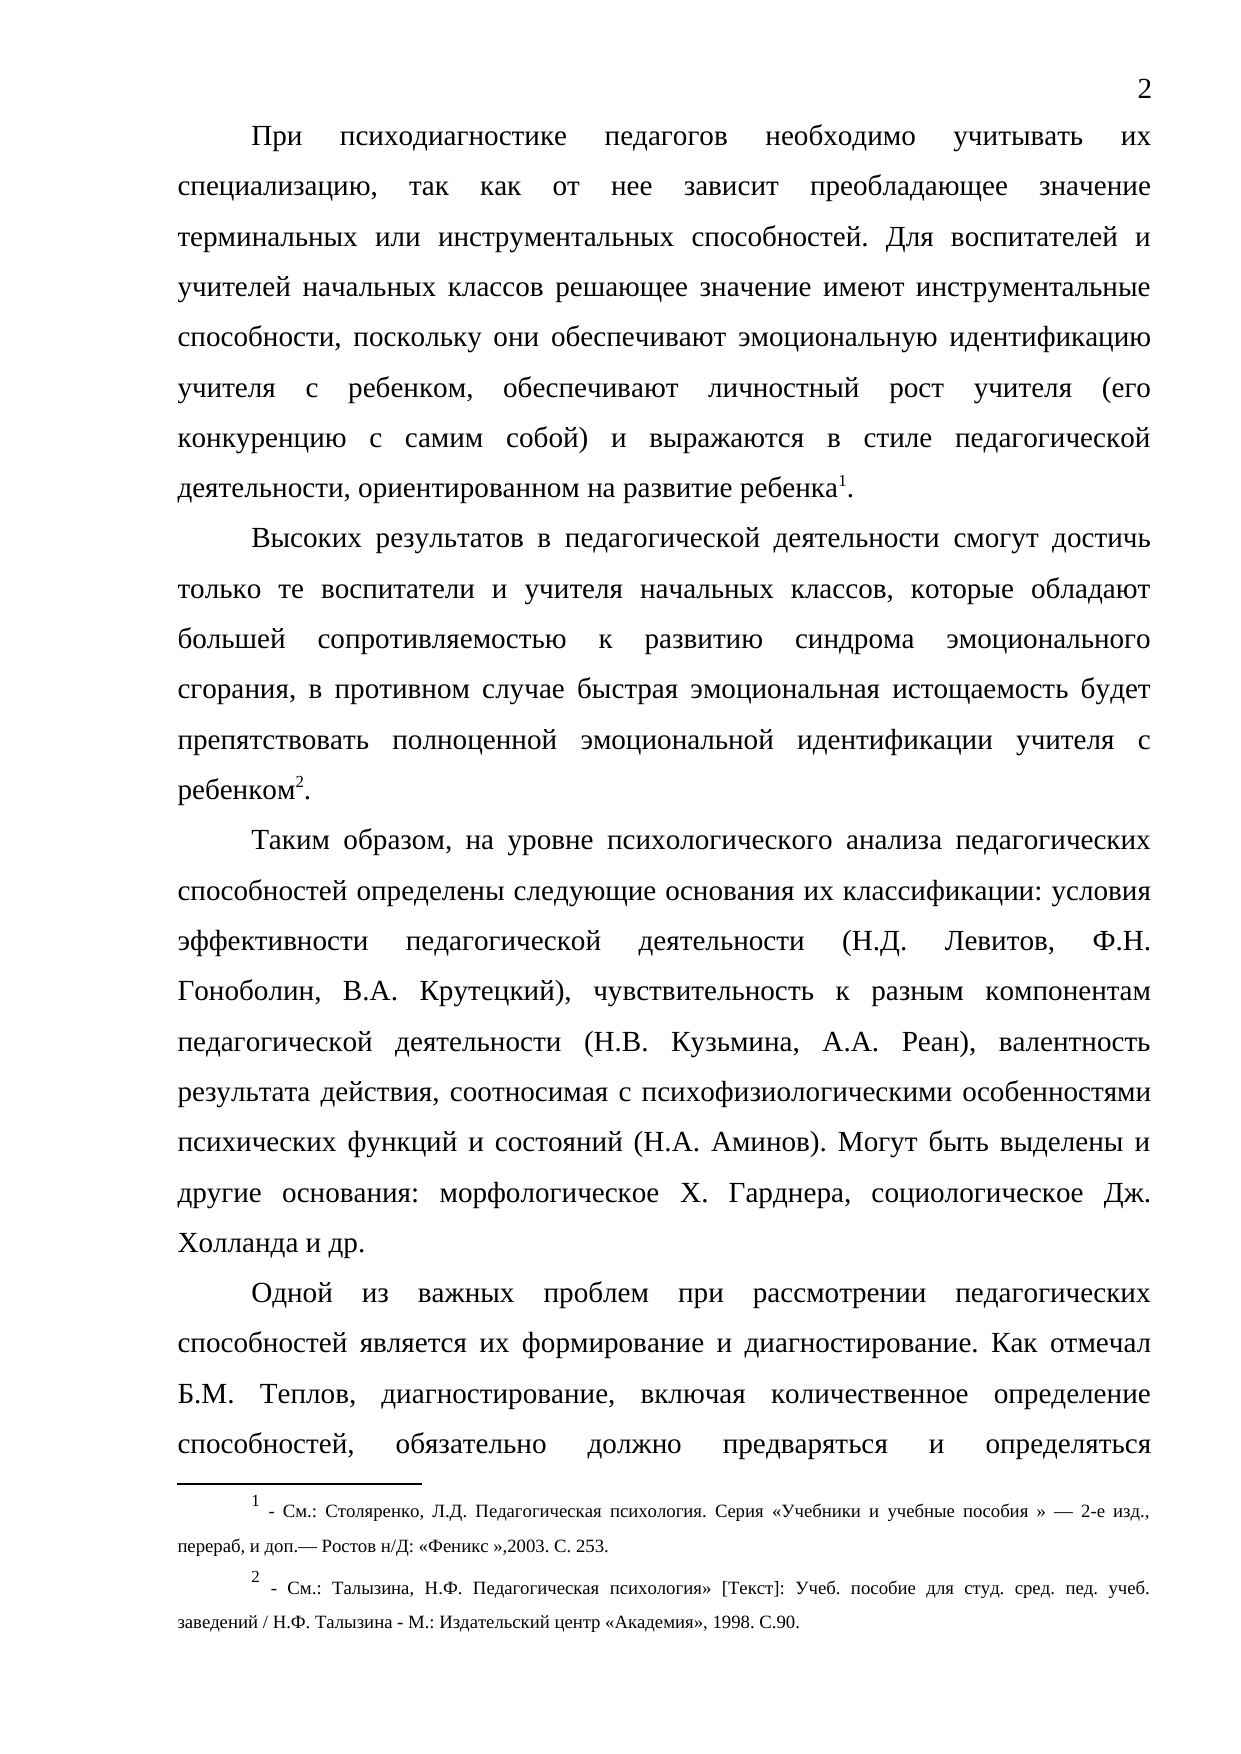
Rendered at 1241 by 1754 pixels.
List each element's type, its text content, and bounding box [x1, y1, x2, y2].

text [177, 1275, 1152, 1460]
text Таким образом, на уровне психологического анализа педагогических способностей определены следующие основания их классификации: условия эффективности педагогической деятельности (Н.Д. Левитов, Ф.Н. Гоноболин, В.А. Крутецкий), чувствительность к разным компонентам педагогической деятельности (Н.В. Кузьмина, А.А. Реан), валентность результата действия, соотносимая с психофизиологическими особенностями психических функций и состояний (Н.А. Аминов). Могут быть выделены и другие основания: морфологическое X. Гарднера, социологическое Дж. Холланда и др. [177, 822, 1152, 1258]
text Высоких результатов в педагогической деятельности смогут достичь только те воспитатели и учителя начальных классов, которые обладают большей сопротивляемостью к развитию синдрома эмоционального сгорания, в противном случае быстрая эмоциональная истощаемость будет препятствовать полноценной эмоциональной идентификации учителя с ребенком. [177, 521, 1152, 806]
text При психодиагностике педагогов необходимо учитывать их специализацию, так как от нее зависит преобладающее значение терминальных или инструментальных способностей. Для воспитателей и учителей начальных классов решающее значение имеют инструментальные способности, поскольку они обеспечивают эмоциональную идентификацию учителя с ребенком, обеспечивают личностный рост учителя (его конкуренцию с самим собой) и выражаются в стиле педагогической деятельности, ориентированном на развитие ребенка. [177, 118, 1152, 504]
